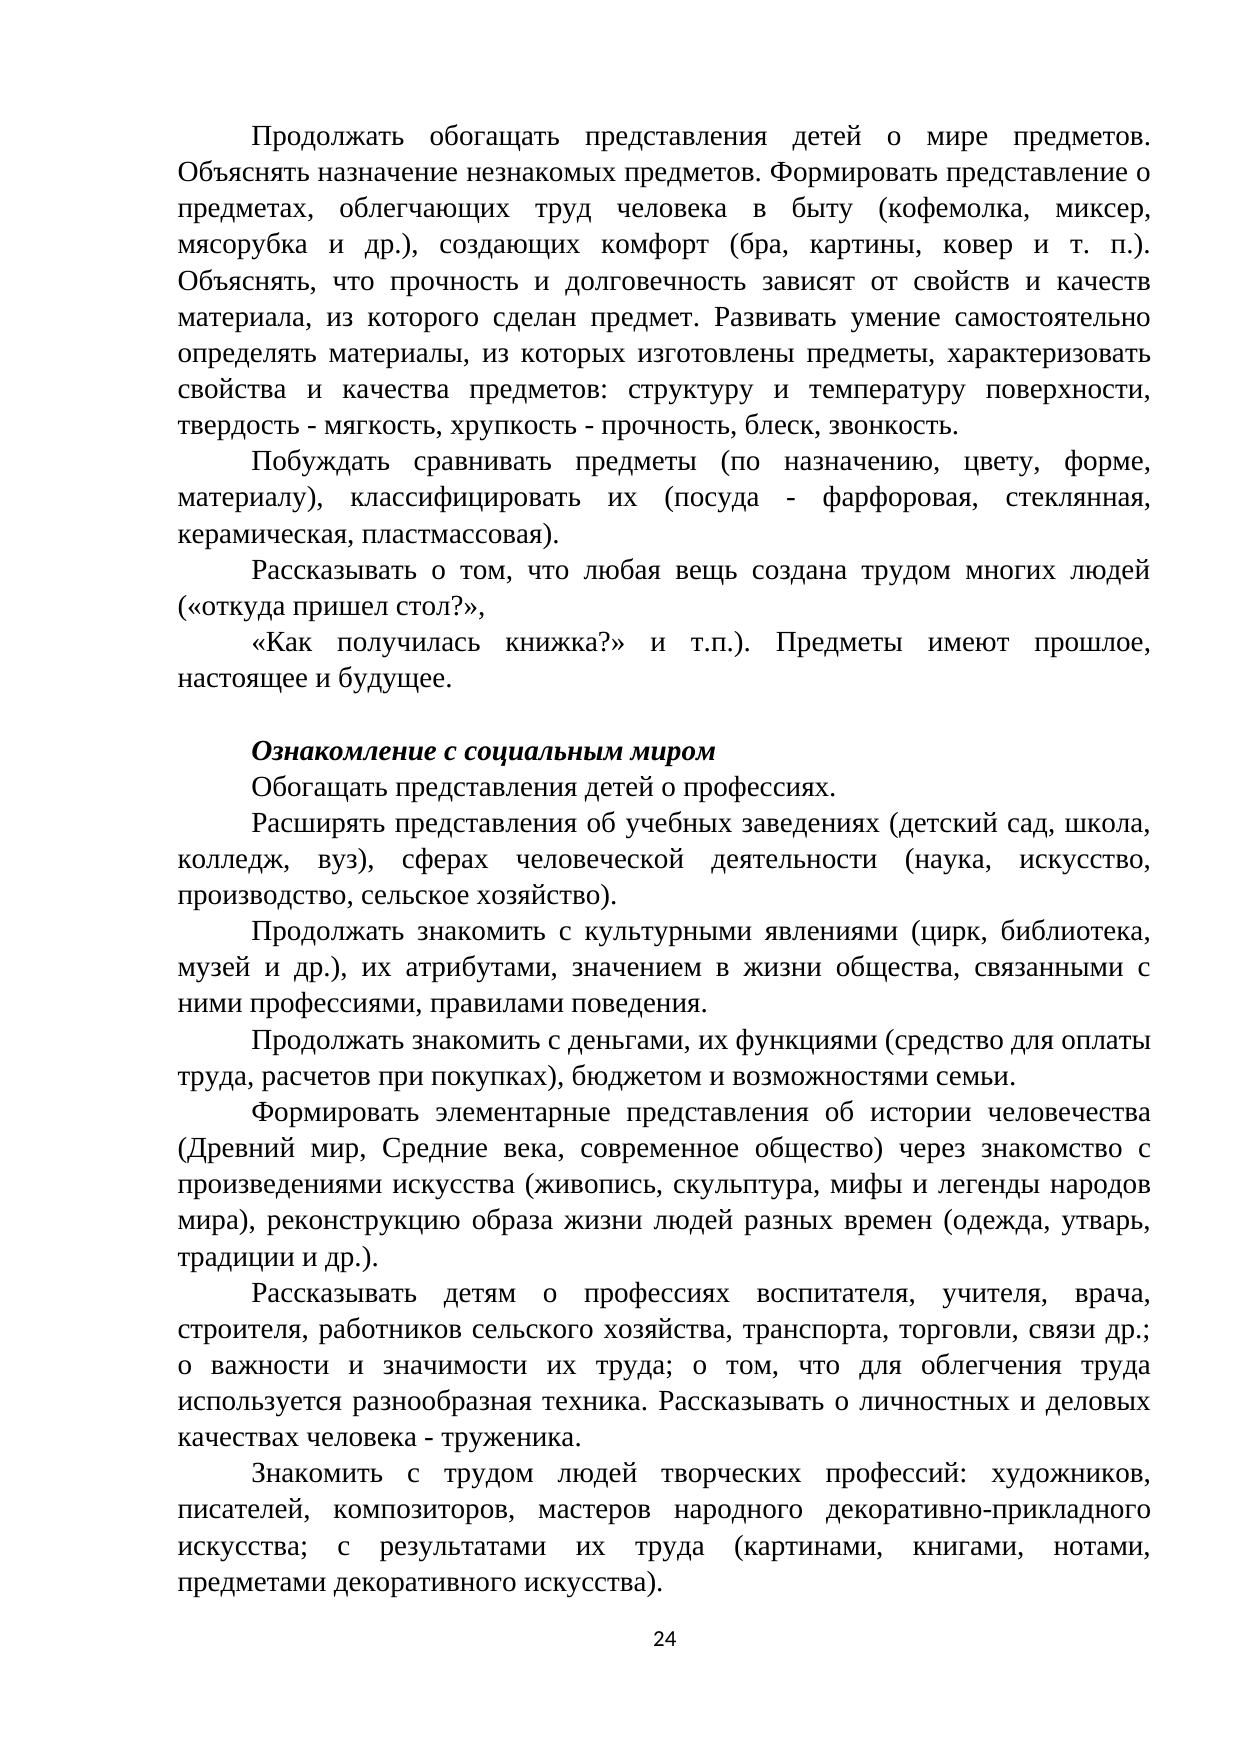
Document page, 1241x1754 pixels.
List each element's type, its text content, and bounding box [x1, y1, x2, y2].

text Продолжать обогащать представления детей о мире предметов. Объяснять назначение незнакомых предметов. Формировать представление о предметах, облегчающих труд человека в быту (кофемолка, миксер, мясорубка и др.), создающих комфорт (бра, картины, ковер и т. п.). Объяснять, что прочность и долговечность зависят от свойств и качеств материала, из которого сделан предмет. Развивать умение самостоятельно определять материалы, из которых изготовлены предметы, характеризовать свойства и качества предметов: структуру и температуру поверхности, твердость - мягкость, хрупкость - прочность, блеск, звонкость. [177, 118, 1152, 441]
text Побуждать сравнивать предметы (по назначению, цвету, форме, материалу), классифицировать их (посуда - фарфоровая, стеклянная, керамическая, пластмассовая). [177, 443, 1152, 549]
text Обогащать представления детей о профессиях. [177, 769, 1152, 802]
text Расширять представления об учебных заведениях (детский сад, школа, колледж, вуз), сферах человеческой деятельности (наука, искусство, производство, сельское хозяйство). [177, 805, 1152, 911]
text Рассказывать о том, что любая вещь создана трудом многих людей («откуда пришел стол?», [177, 552, 1152, 622]
text Ознакомление с социальным миром [177, 733, 1152, 766]
text Знакомить с трудом людей творческих профессий: художников, писателей, композиторов, мастеров народного декоративно-прикладного искусства; с результатами их труда (картинами, книгами, нотами, предметами декоративного искусства). [177, 1456, 1152, 1597]
text Рассказывать детям о профессиях воспитателя, учителя, врача, строителя, работников сельского хозяйства, транспорта, торговли, связи др.; о важности и значимости их труда; о том, что для облегчения труда используется разнообразная техника. Рассказывать о личностных и деловых качествах человека - труженика. [177, 1275, 1152, 1453]
text Формировать элементарные представления об истории человечества (Древний мир, Средние века, современное общество) через знакомство с произведениями искусства (живопись, скульптура, мифы и легенды народов мира), реконструкцию образа жизни людей разных времен (одежда, утварь, традиции и др.). [177, 1094, 1152, 1272]
text «Как получилась книжка?» и т.п.). Предметы имеют прошлое, настоящее и будущее. [177, 624, 1152, 694]
text Продолжать знакомить с культурными явлениями (цирк, библиотека, музей и др.), их атрибутами, значением в жизни общества, связанными с ними профессиями, правилами поведения. [177, 913, 1152, 1019]
text Продолжать знакомить с деньгами, их функциями (средство для оплаты труда, расчетов при покупках), бюджетом и возможностями семьи. [177, 1022, 1152, 1091]
